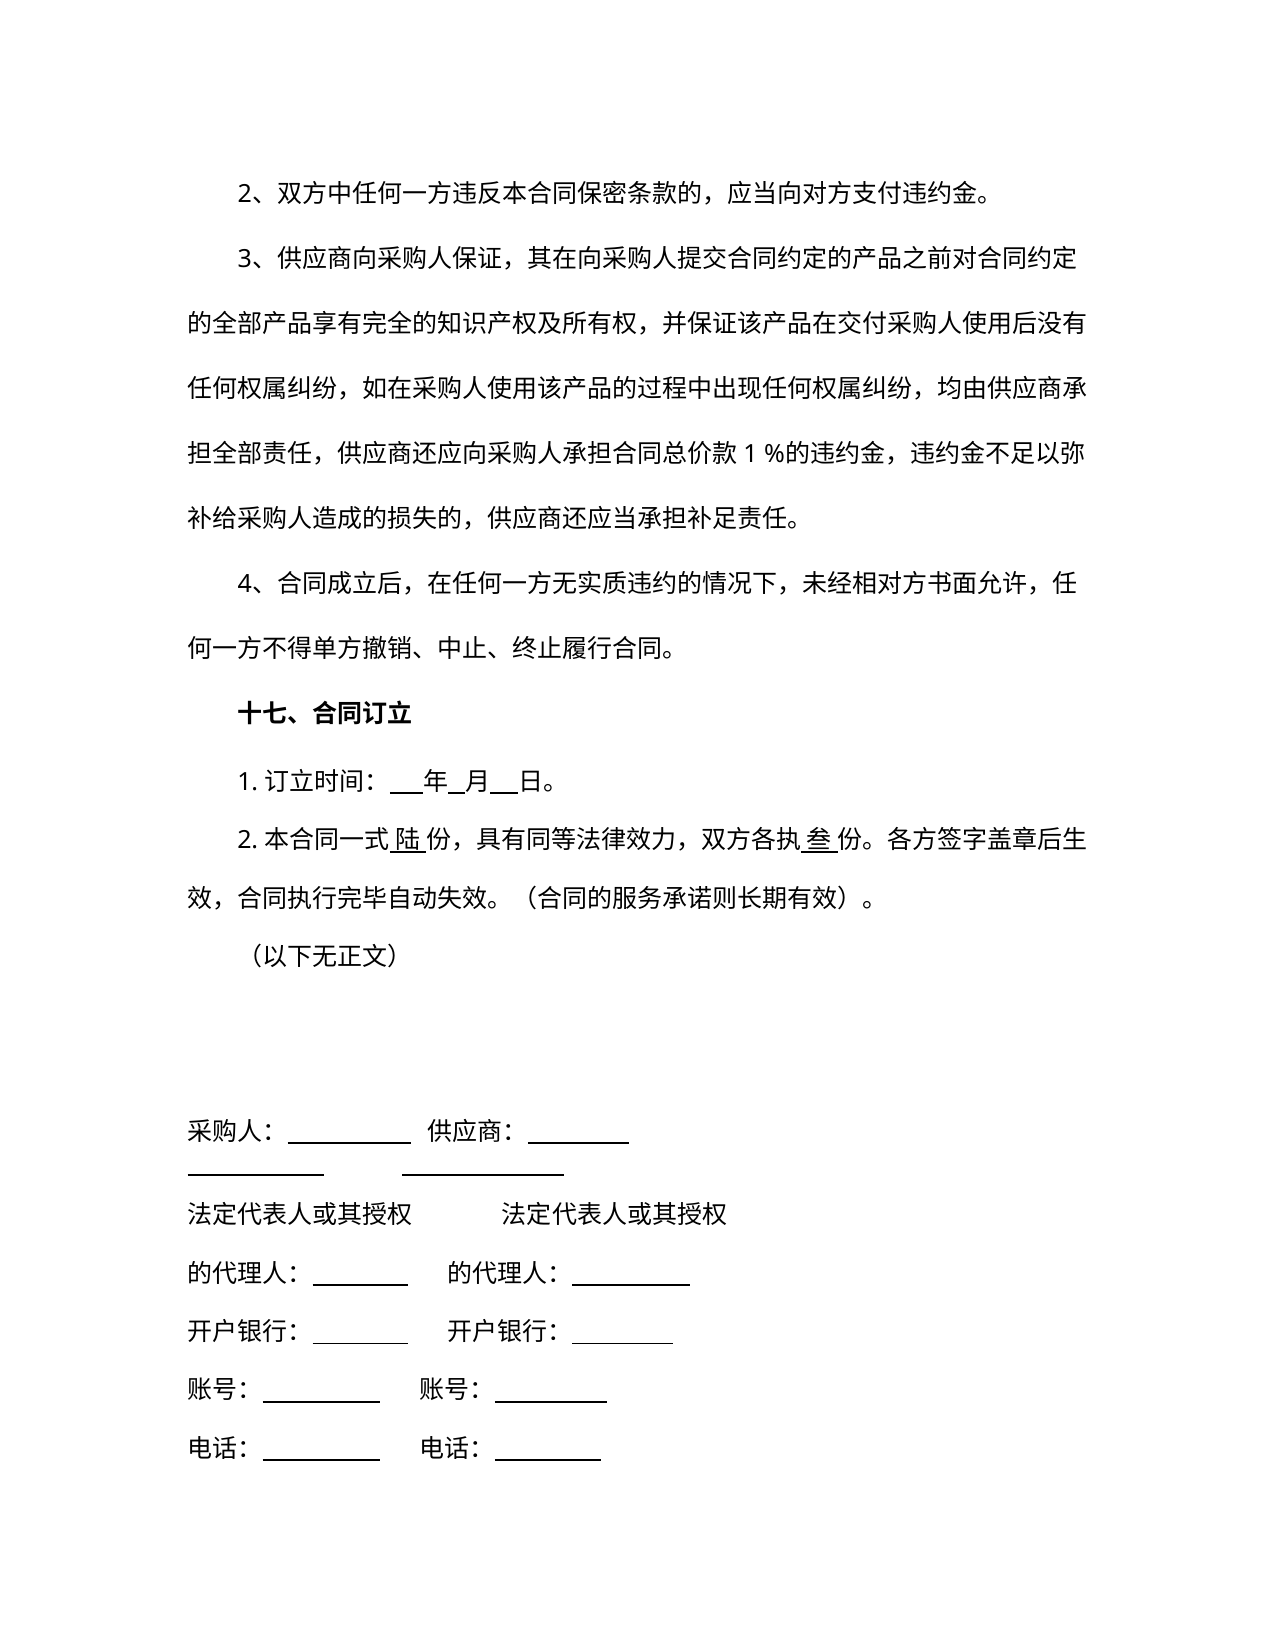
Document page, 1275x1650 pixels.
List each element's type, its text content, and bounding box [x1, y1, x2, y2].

text 账号： 账号： [187, 1352, 1087, 1411]
text 电话： 电话： [187, 1411, 1087, 1469]
text 开户银行： 开户银行： [187, 1294, 1087, 1352]
text （以下无正文） [187, 919, 1087, 977]
text 采购人： 供应商： [187, 1094, 1087, 1152]
text 1. 订立时间： 年 月 日。 [187, 744, 1087, 802]
text 的代理人： 的代理人： [187, 1236, 1087, 1294]
text 2. 本合同一式 陆 份，具有同等法律效力，双方各执 叁 份。各方签字盖章后生效，合同执行完毕自动失效。（合同的服务承诺则长期有效）。 [187, 802, 1087, 919]
text 2、双方中任何一方违反本合同保密条款的，应当向对方支付违约金。 [187, 159, 1087, 224]
text 法定代表人或其授权 法定代表人或其授权 [187, 1177, 1087, 1236]
text 4、合同成立后，在任何一方无实质违约的情况下，未经相对方书面允许，任何一方不得单方撤销、中止、终止履行合同。 [187, 549, 1087, 679]
text 3、供应商向采购人保证，其在向采购人提交合同约定的产品之前对合同约定的全部产品享有完全的知识产权及所有权，并保证该产品在交付采购人使用后没有任何权属纠纷，如在采购人使用该产品的过程中出现任何权属纠纷，均由供应商承担全部责任，供应商还应向采购人承担合同总价款 1 %的违约金，违约金不足以弥补给采购人造成的损失的，供应商还应当承担补足责任。 [187, 224, 1087, 549]
text 十七、合同订立 [187, 679, 1087, 744]
